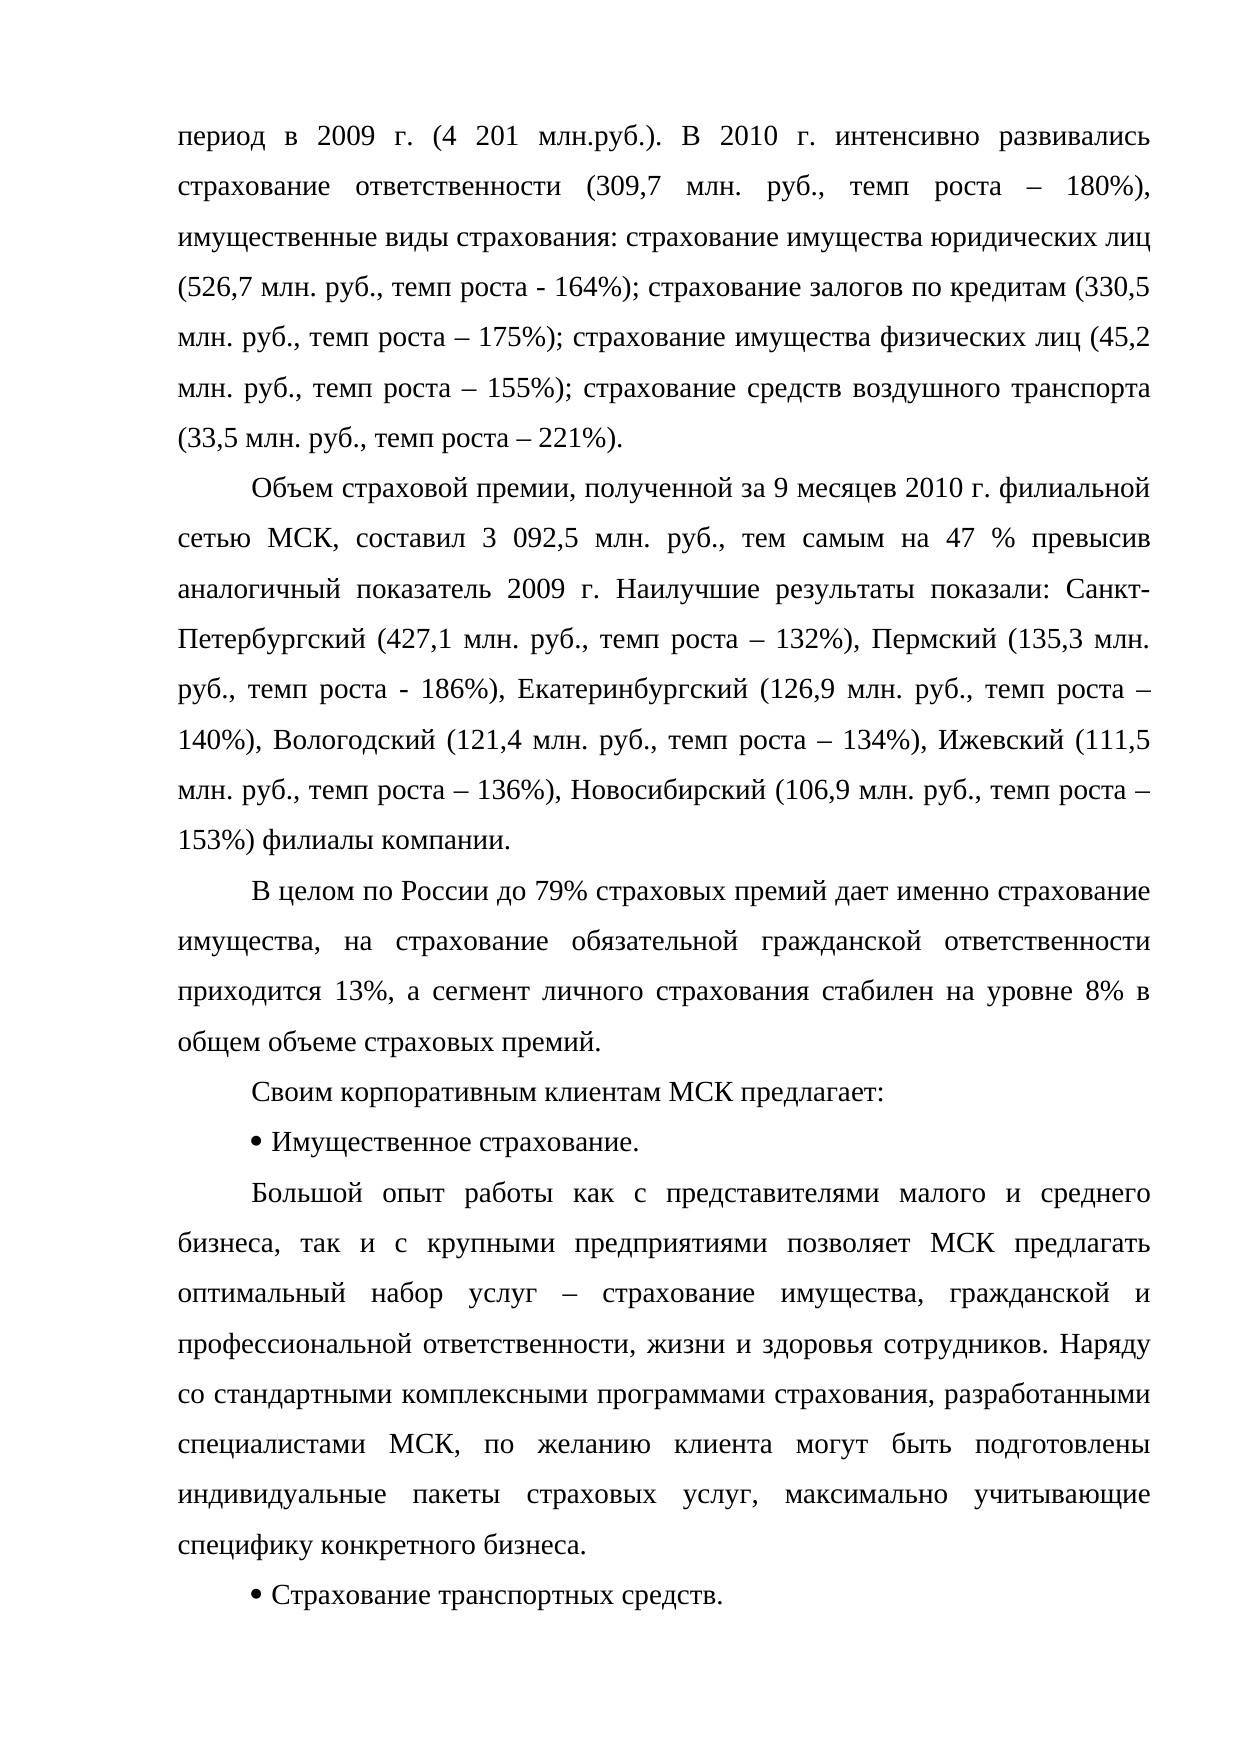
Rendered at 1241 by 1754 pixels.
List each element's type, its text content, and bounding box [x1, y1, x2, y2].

text Объем страховой премии, полученной за 9 месяцев 2010 г. филиальной сетью МСК, составил 3 092,5 млн. руб., тем самым на 47 % превысив аналогичный показатель 2009 г. Наилучшие результаты показали: Санкт-Петербургский (427,1 млн. руб., темп роста – 132%), Пермский (135,3 млн. руб., темп роста - 186%), Екатеринбургский (126,9 млн. руб., темп роста – 140%), Вологодский (121,4 млн. руб., темп роста – 134%), Ижевский (111,5 млн. руб., темп роста – 136%), Новосибирский (106,9 млн. руб., темп роста – 153%) филиалы компании. [177, 470, 1152, 856]
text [177, 118, 1152, 453]
text Своим корпоративным клиентам МСК предлагает: [177, 1074, 1152, 1108]
text Большой опыт работы как с представителями малого и среднего бизнеса, так и с крупными предприятиями позволяет МСК предлагать оптимальный набор услуг – страхование имущества, гражданской и профессиональной ответственности, жизни и здоровья сотрудников. Наряду со стандартными комплексными программами страхования, разработанными специалистами МСК, по желанию клиента могут быть подготовлены индивидуальные пакеты страховых услуг, максимально учитывающие специфику конкретного бизнеса. [177, 1175, 1152, 1561]
list Имущественное страхование. [177, 1124, 1152, 1158]
list Страхование транспортных средств. [177, 1577, 1152, 1611]
text В целом по России до 79% страховых премий дает именно страхование имущества, на страхование обязательной гражданской ответственности приходится 13%, а сегмент личного страхования стабилен на уровне 8% в общем объеме страховых премий. [177, 873, 1152, 1057]
